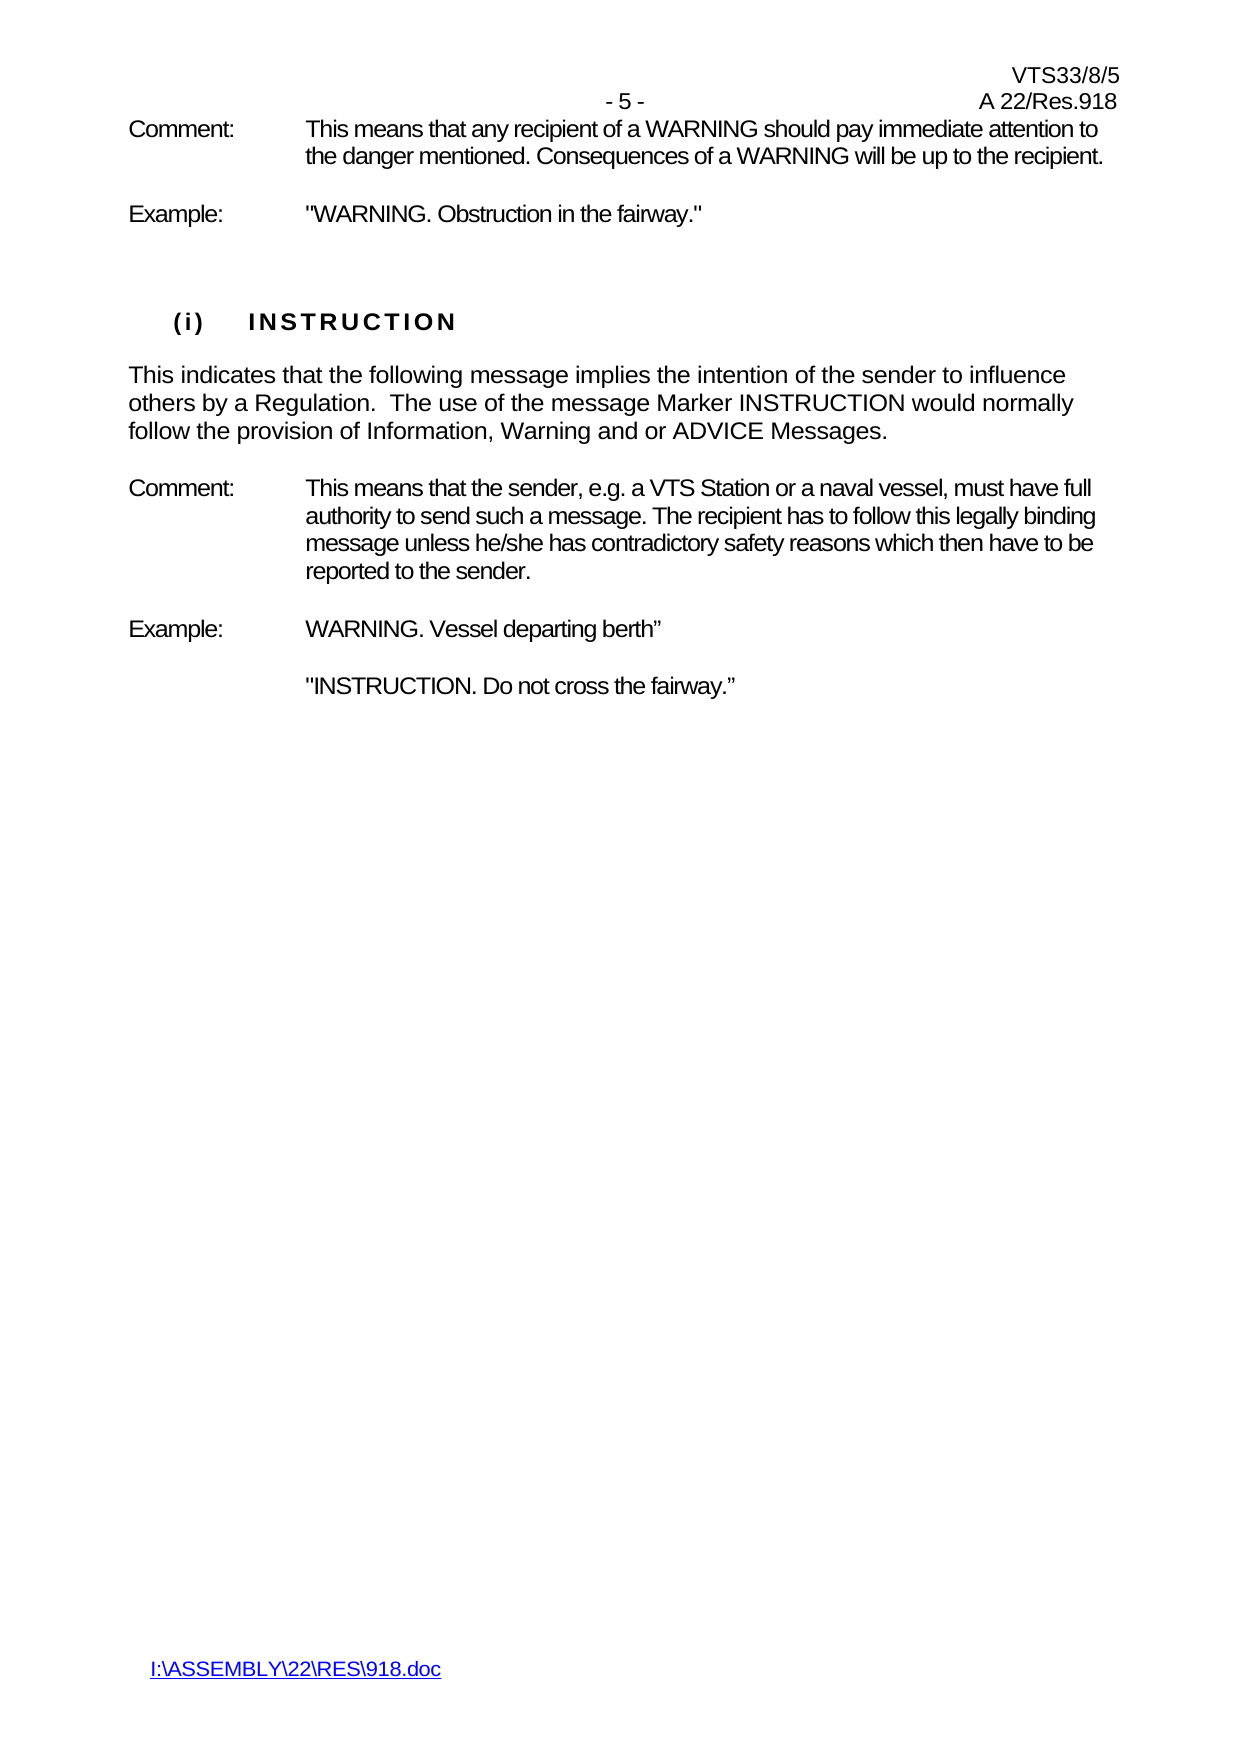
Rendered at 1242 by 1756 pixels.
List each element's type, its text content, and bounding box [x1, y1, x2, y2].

text "INSTRUCTION. Do not cross the fairway.” [128, 672, 1120, 700]
list INSTRUCTION [173, 307, 1120, 335]
text This indicates that the following message implies the intention of the sender to influence others by a Regulation. The use of the message Marker INSTRUCTION would normally follow the provision of Information, Warning and or ADVICE Messages. [128, 361, 1120, 444]
text Comment: This means that the sender, e.g. a VTS Station or a naval vessel, must have full authority to send such a message. The recipient has to follow this legally binding message unless he/she has contradictory safety reasons which then have to be reported to the sender. [128, 474, 1120, 584]
text Example: WARNING. Vessel departing berth” [128, 614, 1120, 642]
text Example: "WARNING. Obstruction in the fairway." [128, 200, 1120, 227]
text Comment: This means that any recipient of a WARNING should pay immediate attention to the danger mentioned. Consequences of a WARNING will be up to the recipient. [128, 114, 1120, 170]
